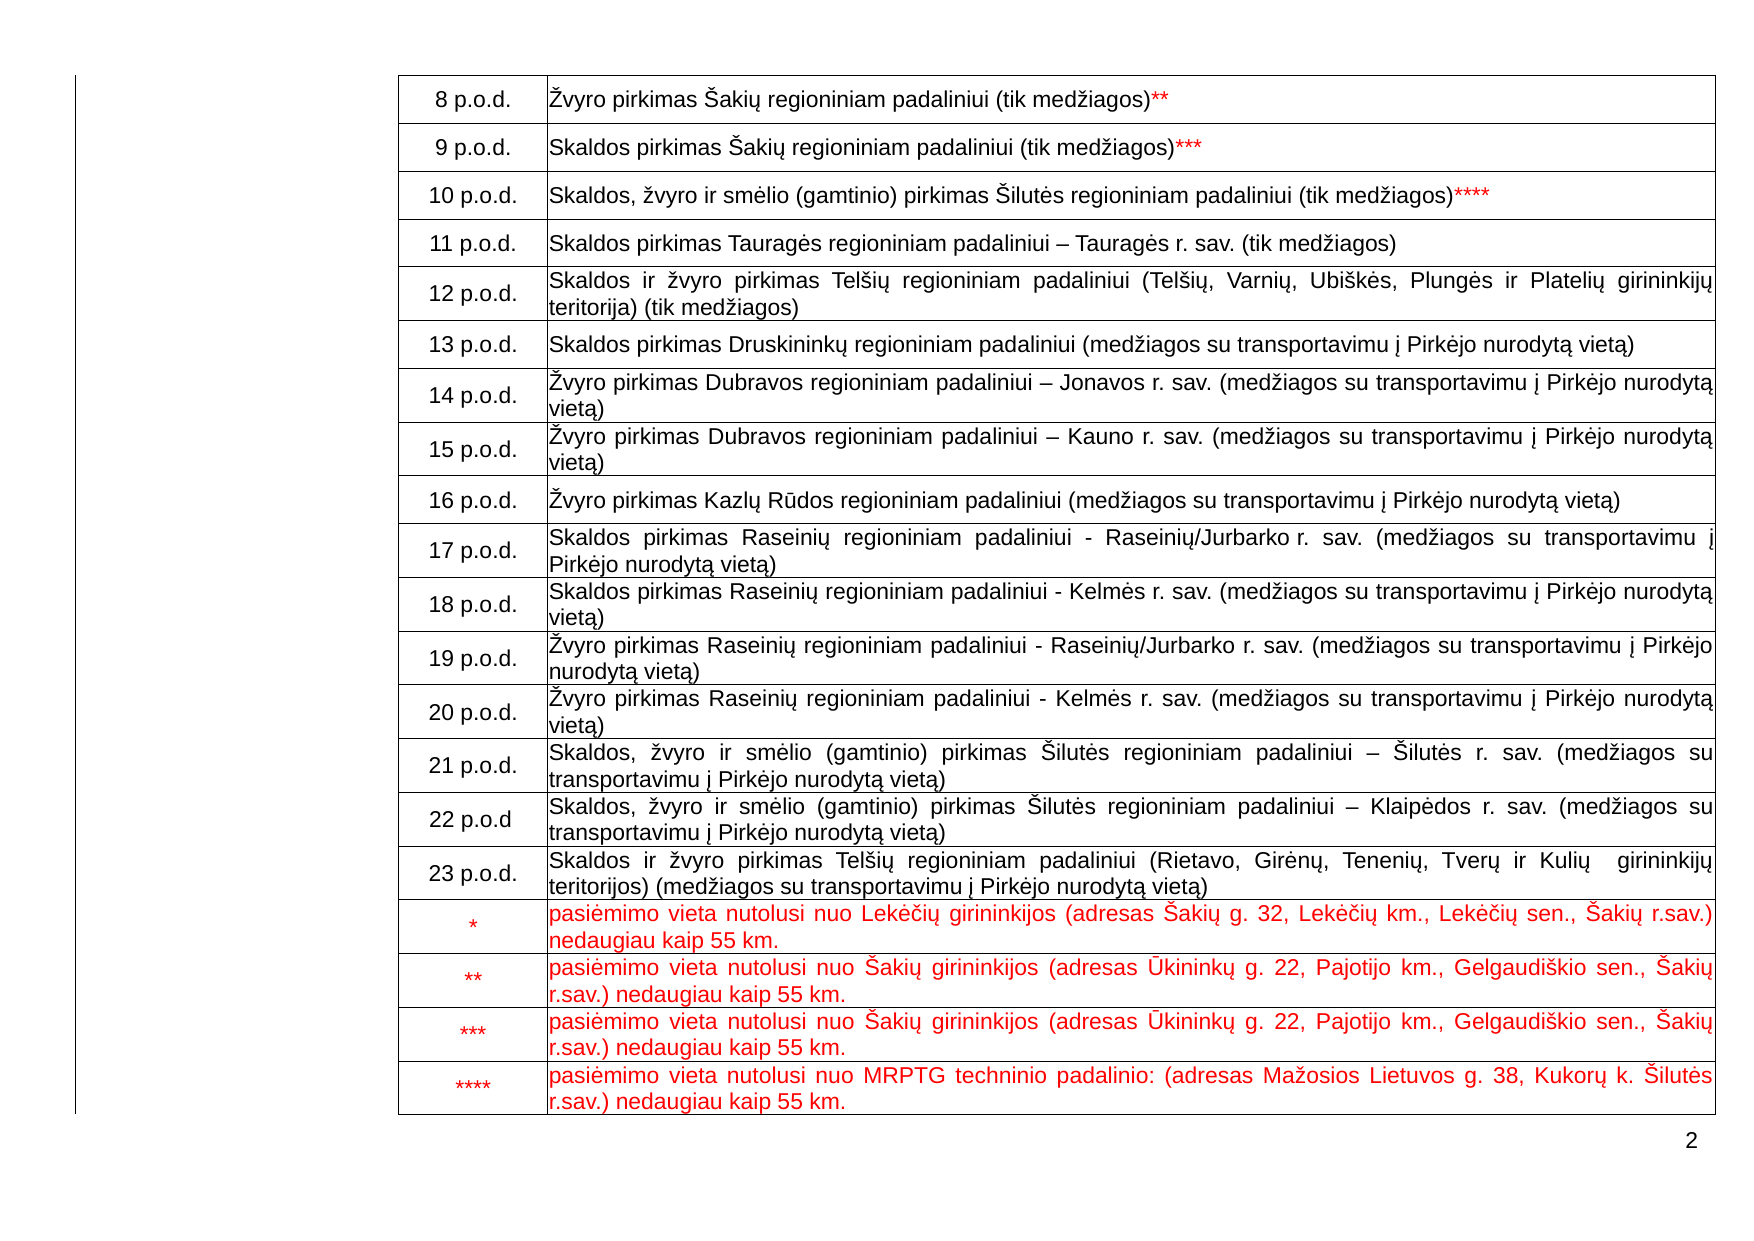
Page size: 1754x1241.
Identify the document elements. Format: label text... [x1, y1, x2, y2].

table_cell Žvyro pirkimas Dubravos regioniniam padaliniui – Jonavos r. sav. (medžiagos su transportavimu į Pirkėjo nurodytą vietą) [548, 369, 1715, 422]
table_cell 17 p.o.d. [399, 524, 547, 577]
table_cell 9 p.o.d. [399, 124, 547, 171]
table_cell pasiėmimo vieta nutolusi nuo Lekėčių girininkijos (adresas Šakių g. 32, Lekėčių km., Lekėčių sen., Šakių r.sav.) nedaugiau kaip 55 km. [548, 900, 1715, 953]
table_cell 22 p.o.d [399, 793, 547, 846]
table_cell ** [399, 954, 547, 1007]
table_cell Skaldos ir žvyro pirkimas Telšių regioniniam padaliniui (Rietavo, Girėnų, Tenenių, Tverų ir Kulių girininkijų teritorijos) (medžiagos su transportavimu į Pirkėjo nurodytą vietą) [548, 847, 1715, 899]
table_cell 13 p.o.d. [399, 321, 547, 368]
table_cell 12 p.o.d. [399, 267, 547, 320]
table_cell **** [399, 1062, 547, 1114]
table_cell Skaldos pirkimas Šakių regioniniam padaliniui (tik medžiagos)*** [548, 124, 1715, 171]
table_cell 23 p.o.d. [399, 847, 547, 899]
table_cell Žvyro pirkimas Raseinių regioniniam padaliniui - Raseinių/Jurbarko r. sav. (medžiagos su transportavimu į Pirkėjo nurodytą vietą) [548, 632, 1715, 684]
table_cell Skaldos, žvyro ir smėlio (gamtinio) pirkimas Šilutės regioniniam padaliniui (tik medžiagos)**** [548, 172, 1715, 218]
table_cell pasiėmimo vieta nutolusi nuo MRPTG techninio padalinio: (adresas Mažosios Lietuvos g. 38, Kukorų k. Šilutės r.sav.) nedaugiau kaip 55 km. [548, 1062, 1715, 1114]
table_cell Žvyro pirkimas Šakių regioniniam padaliniui (tik medžiagos)** [548, 76, 1715, 123]
table_cell 21 p.o.d. [399, 739, 547, 792]
table_cell Skaldos, žvyro ir smėlio (gamtinio) pirkimas Šilutės regioniniam padaliniui – Klaipėdos r. sav. (medžiagos su transportavimu į Pirkėjo nurodytą vietą) [548, 793, 1715, 846]
table_cell Žvyro pirkimas Raseinių regioniniam padaliniui - Kelmės r. sav. (medžiagos su transportavimu į Pirkėjo nurodytą vietą) [548, 685, 1715, 738]
table_cell Žvyro pirkimas Dubravos regioniniam padaliniui – Kauno r. sav. (medžiagos su transportavimu į Pirkėjo nurodytą vietą) [548, 423, 1715, 475]
table_cell 20 p.o.d. [399, 685, 547, 738]
table_cell 10 p.o.d. [399, 172, 547, 218]
table_cell Skaldos pirkimas Raseinių regioniniam padaliniui - Kelmės r. sav. (medžiagos su transportavimu į Pirkėjo nurodytą vietą) [548, 578, 1715, 631]
table_cell pasiėmimo vieta nutolusi nuo Šakių girininkijos (adresas Ūkininkų g. 22, Pajotijo km., Gelgaudiškio sen., Šakių r.sav.) nedaugiau kaip 55 km. [548, 954, 1715, 1007]
table_cell 18 p.o.d. [399, 578, 547, 631]
table_cell Žvyro pirkimas Kazlų Rūdos regioniniam padaliniui (medžiagos su transportavimu į Pirkėjo nurodytą vietą) [548, 476, 1715, 523]
table_cell 19 p.o.d. [399, 632, 547, 684]
table_cell Skaldos, žvyro ir smėlio (gamtinio) pirkimas Šilutės regioniniam padaliniui – Šilutės r. sav. (medžiagos su transportavimu į Pirkėjo nurodytą vietą) [548, 739, 1715, 792]
table_cell Skaldos ir žvyro pirkimas Telšių regioniniam padaliniui (Telšių, Varnių, Ubiškės, Plungės ir Platelių girininkijų teritorija) (tik medžiagos) [548, 267, 1715, 320]
table_cell 15 p.o.d. [399, 423, 547, 475]
table_cell *** [399, 1008, 547, 1061]
table_cell * [399, 900, 547, 953]
table_cell Skaldos pirkimas Tauragės regioniniam padaliniui – Tauragės r. sav. (tik medžiagos) [548, 220, 1715, 266]
table_cell Skaldos pirkimas Raseinių regioniniam padaliniui - Raseinių/Jurbarko r. sav. (medžiagos su transportavimu į Pirkėjo nurodytą vietą) [548, 524, 1715, 577]
table_cell 16 p.o.d. [399, 476, 547, 523]
table_cell pasiėmimo vieta nutolusi nuo Šakių girininkijos (adresas Ūkininkų g. 22, Pajotijo km., Gelgaudiškio sen., Šakių r.sav.) nedaugiau kaip 55 km. [548, 1008, 1715, 1061]
table_cell 11 p.o.d. [399, 220, 547, 266]
table_cell 8 p.o.d. [399, 76, 547, 123]
table_cell Skaldos pirkimas Druskininkų regioniniam padaliniui (medžiagos su transportavimu į Pirkėjo nurodytą vietą) [548, 321, 1715, 368]
table_cell 14 p.o.d. [399, 369, 547, 422]
